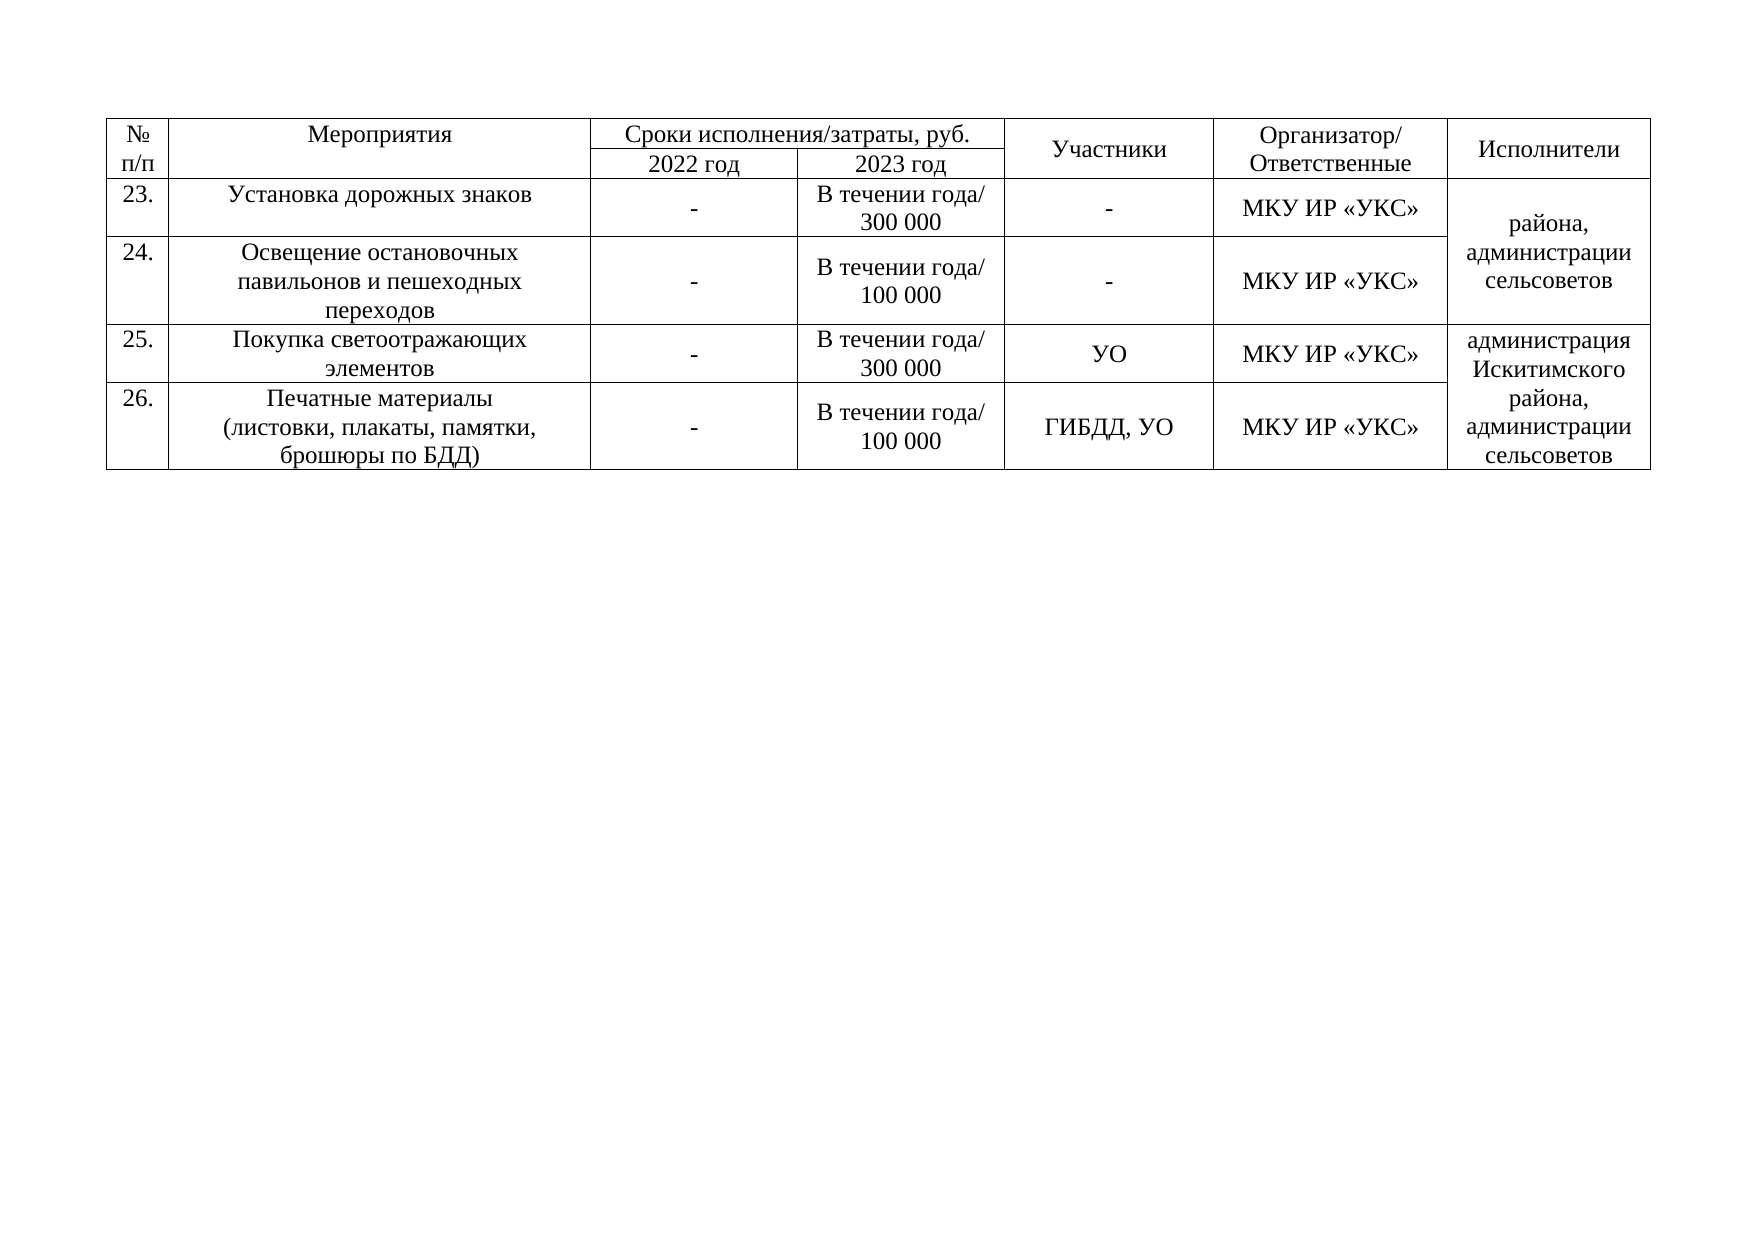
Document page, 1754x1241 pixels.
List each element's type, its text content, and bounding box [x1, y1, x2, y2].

table_cell - [591, 325, 797, 382]
table_header Мероприятия [169, 119, 590, 178]
table_cell - [591, 383, 797, 469]
table_cell Установка дорожных знаков [169, 179, 590, 236]
table_cell В течении года/ 100 000 [798, 237, 1004, 323]
table_cell 26. [107, 383, 168, 469]
table_cell - [591, 179, 797, 236]
table_cell Покупка светоотражающих элементов [169, 325, 590, 382]
table_cell 24. [107, 237, 168, 323]
table_header Сроки исполнения/затраты, руб. [591, 119, 1004, 148]
table_cell 25. [107, 325, 168, 382]
table_cell МКУ ИР «УКС» [1214, 179, 1447, 236]
table_cell Освещение остановочных павильонов и пешеходных переходов [169, 237, 590, 323]
table_cell 23. [107, 179, 168, 236]
table_cell 2022 год [591, 149, 797, 178]
table_cell МКУ ИР «УКС» [1214, 325, 1447, 382]
table_header № п/п [107, 119, 168, 178]
table_cell В течении года/ 300 000 [798, 179, 1004, 236]
table_cell - [1005, 179, 1213, 236]
table_cell администрация Искитимского района, администрации сельсоветов [1448, 325, 1650, 469]
table_cell - [591, 237, 797, 323]
table_cell МКУ ИР «УКС» [1214, 237, 1447, 323]
table_header Исполнители [1448, 119, 1650, 178]
table_cell - [1005, 237, 1213, 323]
table_cell В течении года/ 300 000 [798, 325, 1004, 382]
table_header Организатор/ Ответственные [1214, 119, 1447, 178]
table_cell 2023 год [798, 149, 1004, 178]
table_cell МКУ ИР «УКС» [1214, 383, 1447, 469]
table_cell Печатные материалы (листовки, плакаты, памятки, брошюры по БДД) [169, 383, 590, 469]
table_cell УО [1005, 325, 1213, 382]
table_cell ГИБДД, УО [1005, 383, 1213, 469]
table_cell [1448, 179, 1650, 323]
table_cell В течении года/ 100 000 [798, 383, 1004, 469]
table_header Участники [1005, 119, 1213, 178]
